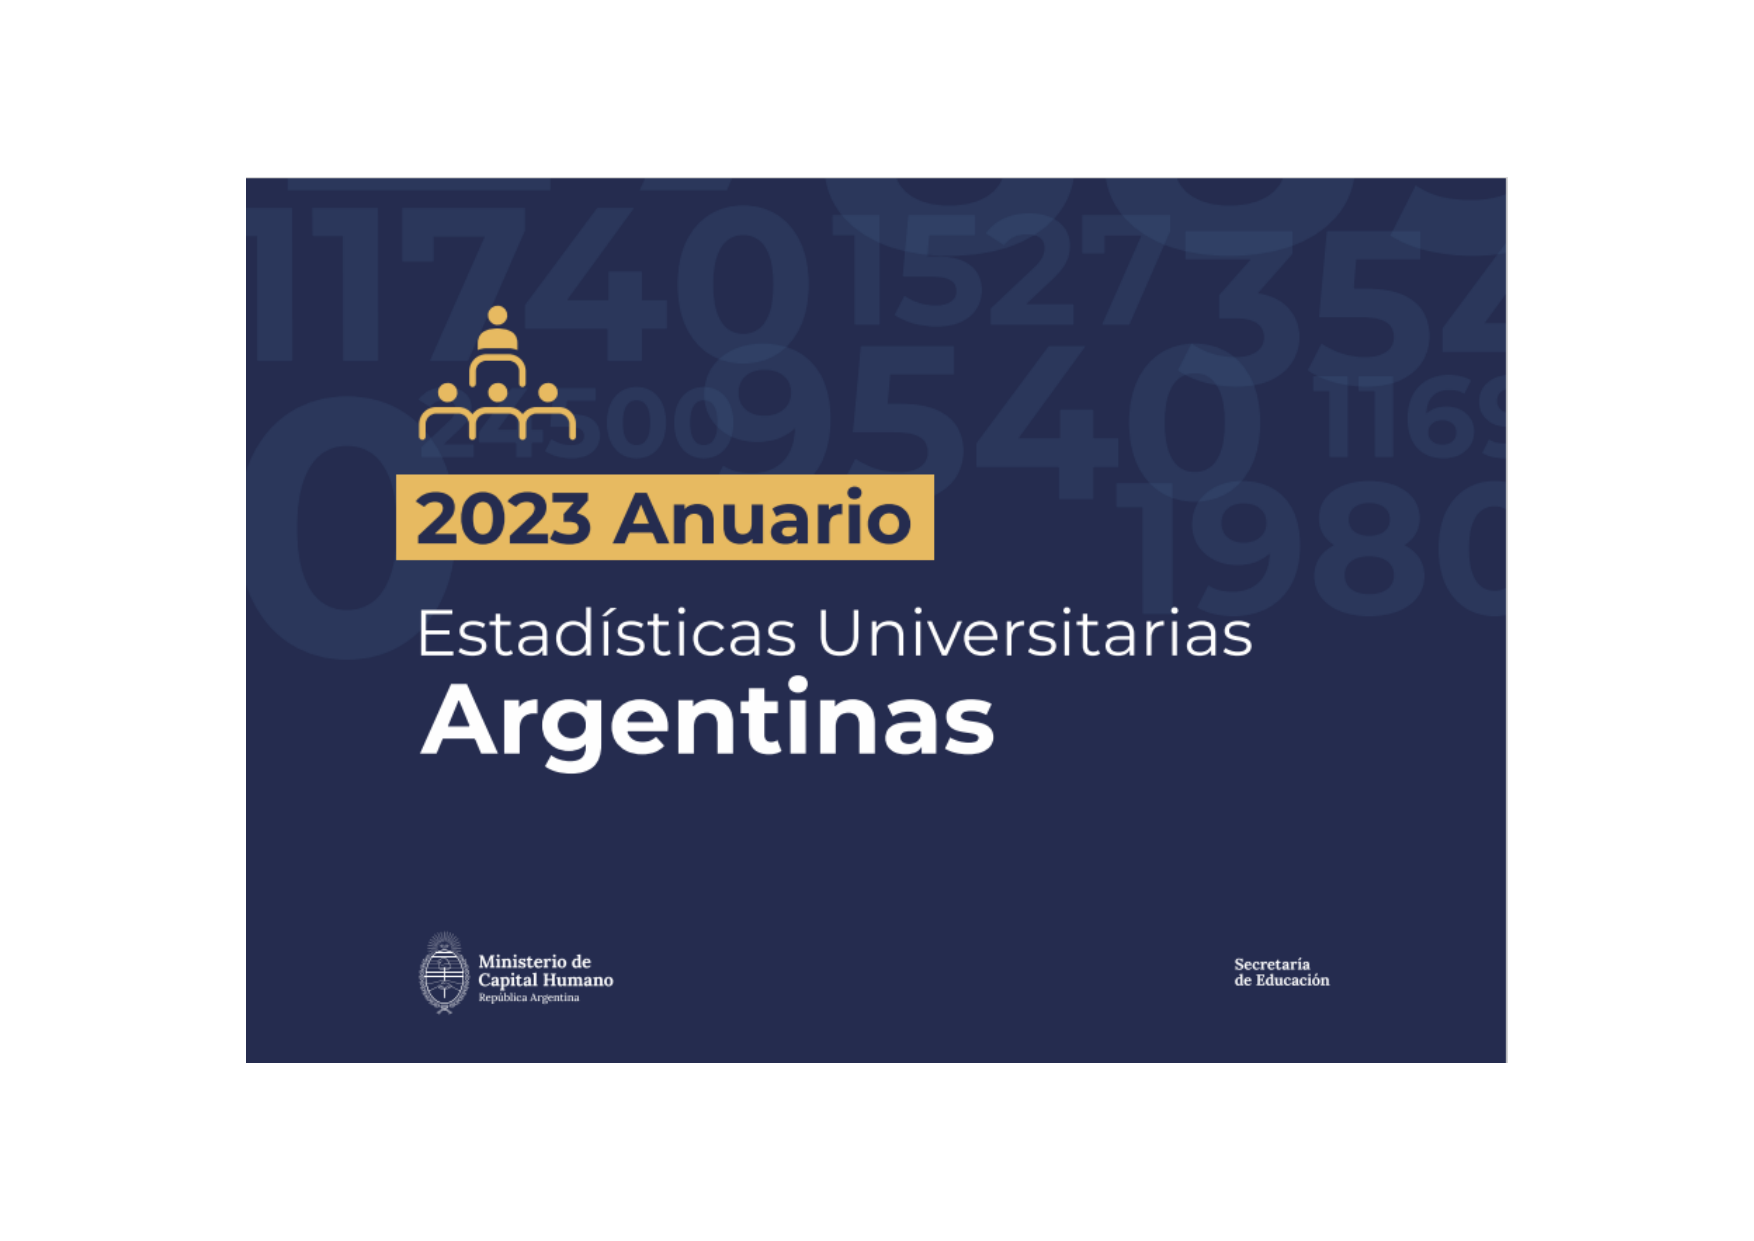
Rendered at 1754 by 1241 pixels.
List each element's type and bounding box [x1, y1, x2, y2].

picture [246, 177, 1508, 1063]
